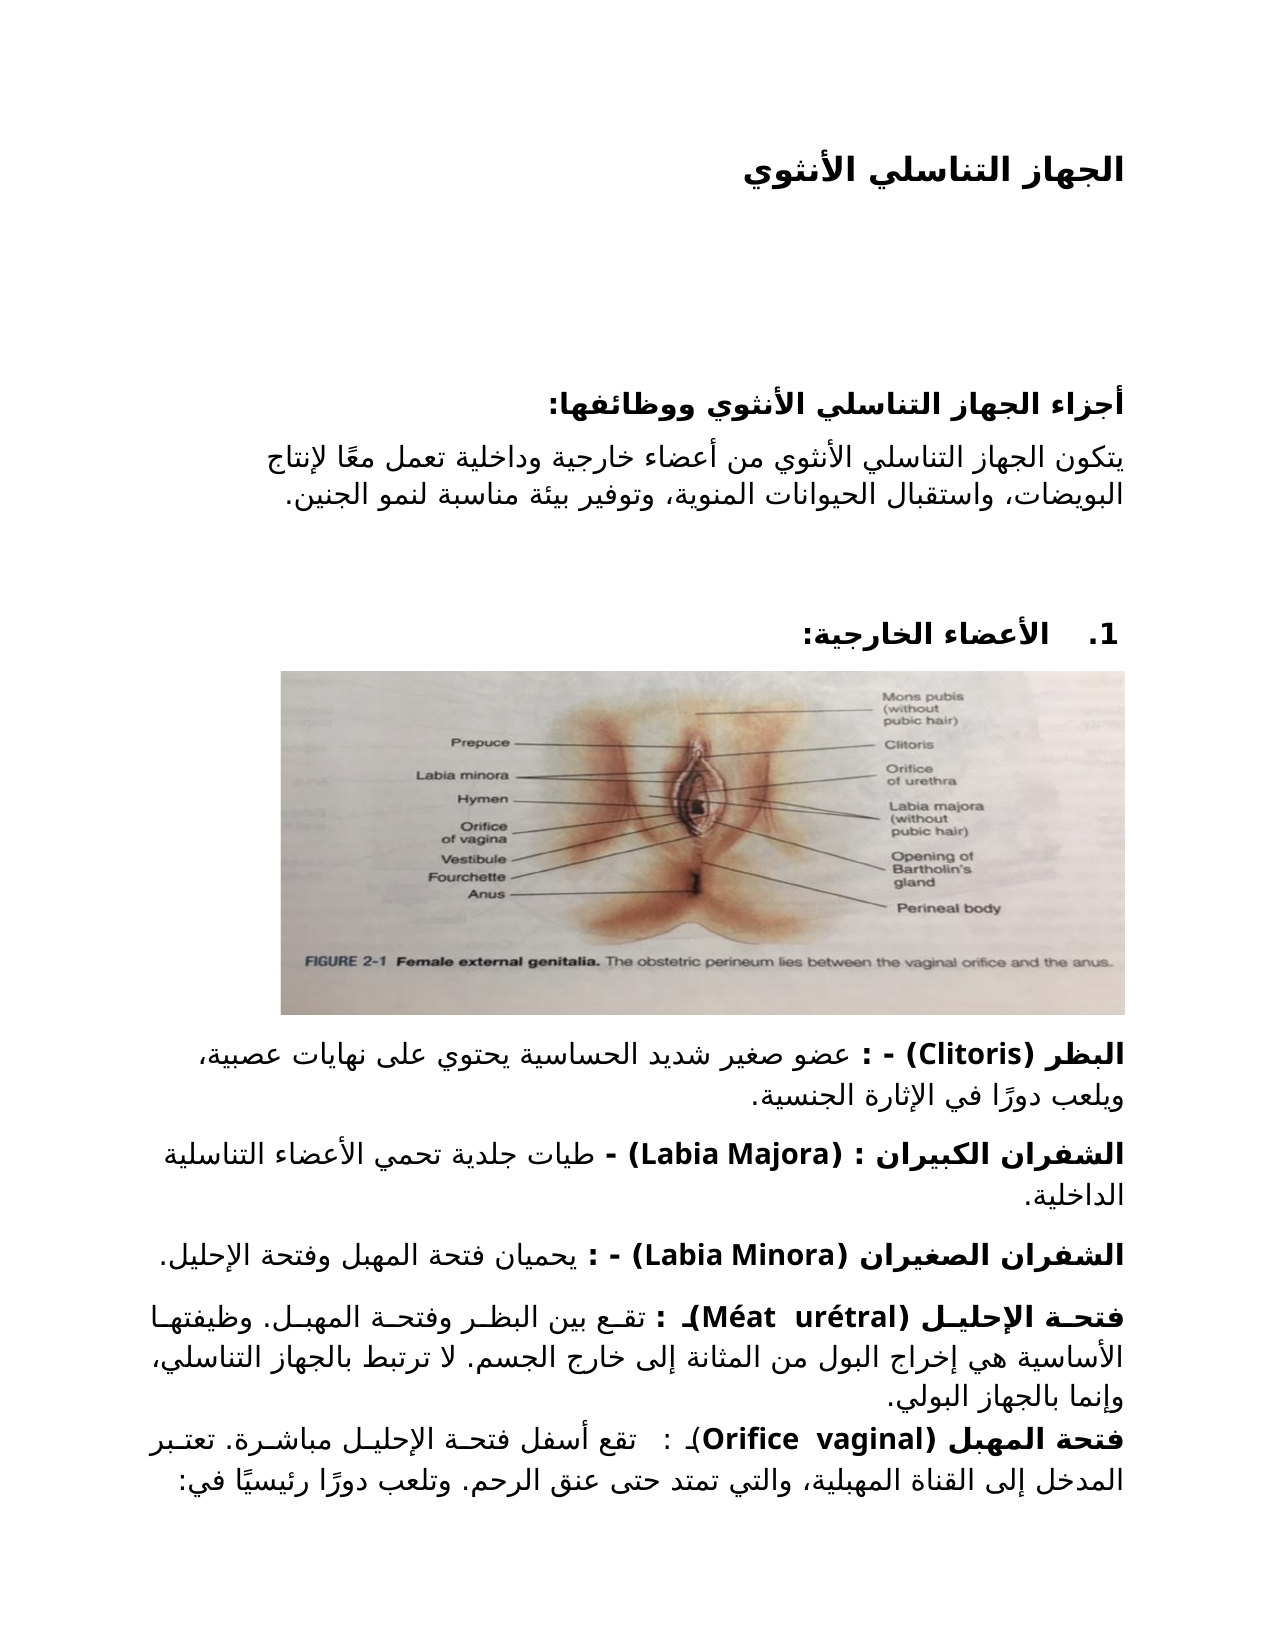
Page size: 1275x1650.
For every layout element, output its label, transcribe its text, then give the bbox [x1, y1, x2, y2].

picture [280, 671, 1125, 1015]
text البظر (Clitoris) - : عضو صغير شديد الحساسية يحتوي على نهايات عصبية، ويلعب دورًا في الإثارة الجنسية. [150, 1033, 1125, 1112]
text الجهاز التناسلي الأنثوي [150, 150, 1125, 189]
text فتحة الإحليل (Méat urétral) : تقع بين البظر وفتحة المهبل. وظيفتها الأساسية هي إخراج البول من المثانة إلى خارج الجسم. لا ترتبط بالجهاز التناسلي، وإنما بالجهاز البولي. [150, 1296, 1125, 1414]
text فتحة المهبل (Orifice vaginal) : تقع أسفل فتحة الإحليل مباشرة. تعتبر المدخل إلى القناة المهبلية، والتي تمتد حتى عنق الرحم. وتلعب دورًا رئيسيًا في: [150, 1419, 1125, 1497]
text الشفران الصغيران (Labia Minora) - : يحميان فتحة المهبل وفتحة الإحليل. [150, 1234, 1125, 1273]
text يتكون الجهاز التناسلي الأنثوي من أعضاء خارجية وداخلية تعمل معًا لإنتاج البويضات، واستقبال الحيوانات المنوية، وتوفير بيئة مناسبة لنمو الجنين. [150, 440, 1125, 539]
text الشفران الكبيران : (Labia Majora) - طيات جلدية تحمي الأعضاء التناسلية الداخلية. [150, 1133, 1125, 1212]
list الأعضاء الخارجية: [150, 618, 1087, 652]
text أجزاء الجهاز التناسلي الأنثوي ووظائفها: [150, 387, 1125, 421]
